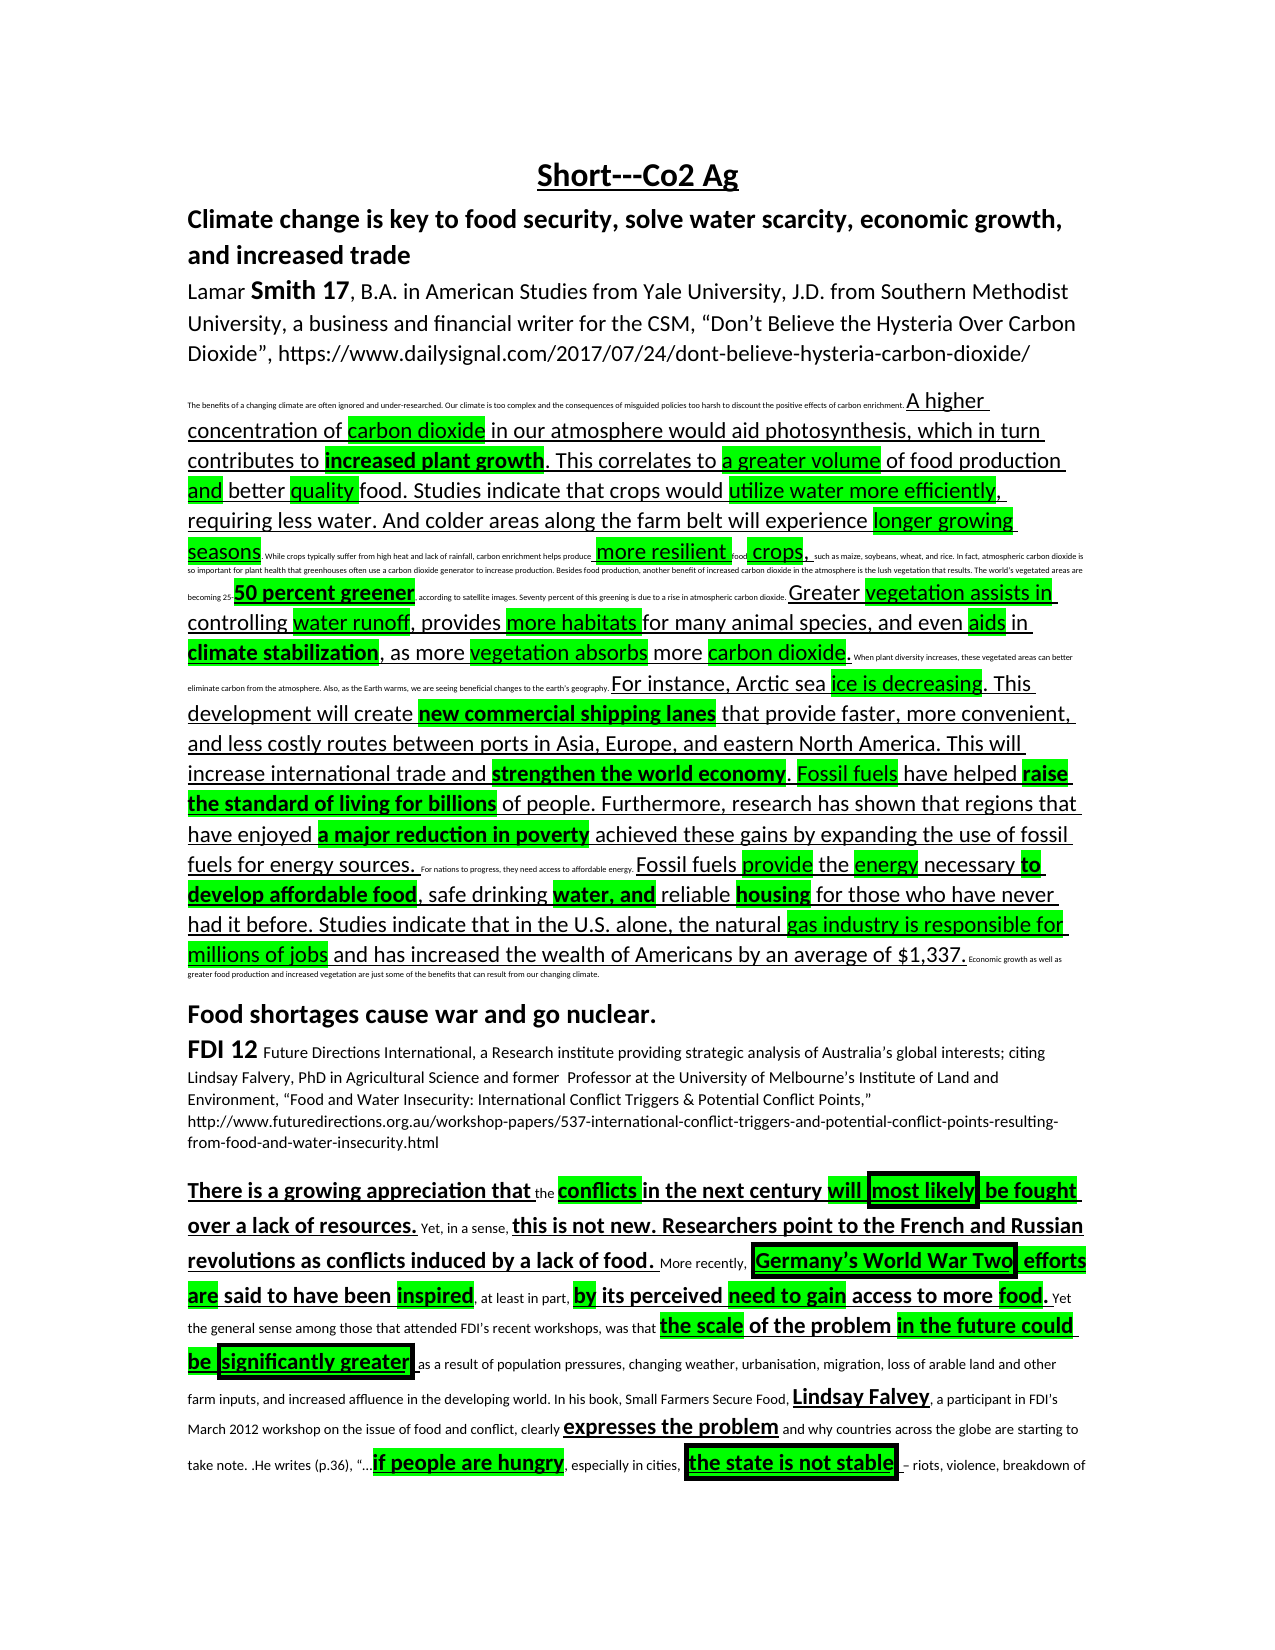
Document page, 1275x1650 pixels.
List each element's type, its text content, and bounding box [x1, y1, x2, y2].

subtitle Climate change is key to food security, solve water scarcity, economic growth, and increased trade [187, 202, 1087, 271]
text The benefits of a changing climate are often ignored and under-researched. Our climate is too complex and the consequences of misguided policies too harsh to discount the positive effects of carbon enrichment. A higher concentration of carbon dioxide in our atmosphere would aid photosynthesis, which in turn contributes to increased plant growth. This correlates to a greater volume of food production and better quality food. Studies indicate that crops would utilize water more efficiently, requiring less water. And colder areas along the farm belt will experience longer growing seasons. While crops typically suffer from high heat and lack of rainfall, carbon enrichment helps produce more resilient food crops, such as maize, soybeans, wheat, and rice. In fact, atmospheric carbon dioxide is so important for plant health that greenhouses often use a carbon dioxide generator to increase production. Besides food production, another benefit of increased carbon dioxide in the atmosphere is the lush vegetation that results. The world’s vegetated areas are becoming 25-50 percent greener, according to satellite images. Seventy percent of this greening is due to a rise in atmospheric carbon dioxide. Greater vegetation assists in controlling water runoff, provides more habitats for many animal species, and even aids in climate stabilization, as more vegetation absorbs more carbon dioxide. When plant diversity increases, these vegetated areas can better eliminate carbon from the atmosphere. Also, as the Earth warms, we are seeing beneficial changes to the earth’s geography. For instance, Arctic sea ice is decreasing. This development will create new commercial shipping lanes that provide faster, more convenient, and less costly routes between ports in Asia, Europe, and eastern North America. This will increase international trade and strengthen the world economy. Fossil fuels have helped raise the standard of living for billions of people. Furthermore, research has shown that regions that have enjoyed a major reduction in poverty achieved these gains by expanding the use of fossil fuels for energy sources. For nations to progress, they need access to affordable energy. Fossil fuels provide the energy necessary to develop affordable food, safe drinking water, and reliable housing for those who have never had it before. Studies indicate that in the U.S. alone, the natural gas industry is responsible for millions of jobs and has increased the wealth of Americans by an average of $1,337. Economic growth as well as greater food production and increased vegetation are just some of the benefits that can result from our changing climate. [187, 386, 1087, 979]
subtitle Food shortages cause war and go nuclear. [187, 997, 1087, 1030]
text FDI 12 Future Directions International, a Research institute providing strategic analysis of Australia’s global interests; citing Lindsay Falvery, PhD in Agricultural Science and former Professor at the University of Melbourne’s Institute of Land and Environment, “Food and Water Insecurity: International Conflict Triggers & Potential Conflict Points,” http://www.futuredirections.org.au/workshop-papers/537-international-conflict-triggers-and-potential-conflict-points-resulting-from-food-and-water-insecurity.html [187, 1032, 1087, 1153]
subtitle Short---Co2 Ag [187, 154, 1087, 195]
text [187, 1171, 1087, 1481]
text Lamar Smith 17, B.A. in American Studies from Yale University, J.D. from Southern Methodist University, a business and financial writer for the CSM, “Don’t Believe the Hysteria Over Carbon Dioxide”, https://www.dailysignal.com/2017/07/24/dont-believe-hysteria-carbon-dioxide/ [187, 273, 1087, 367]
